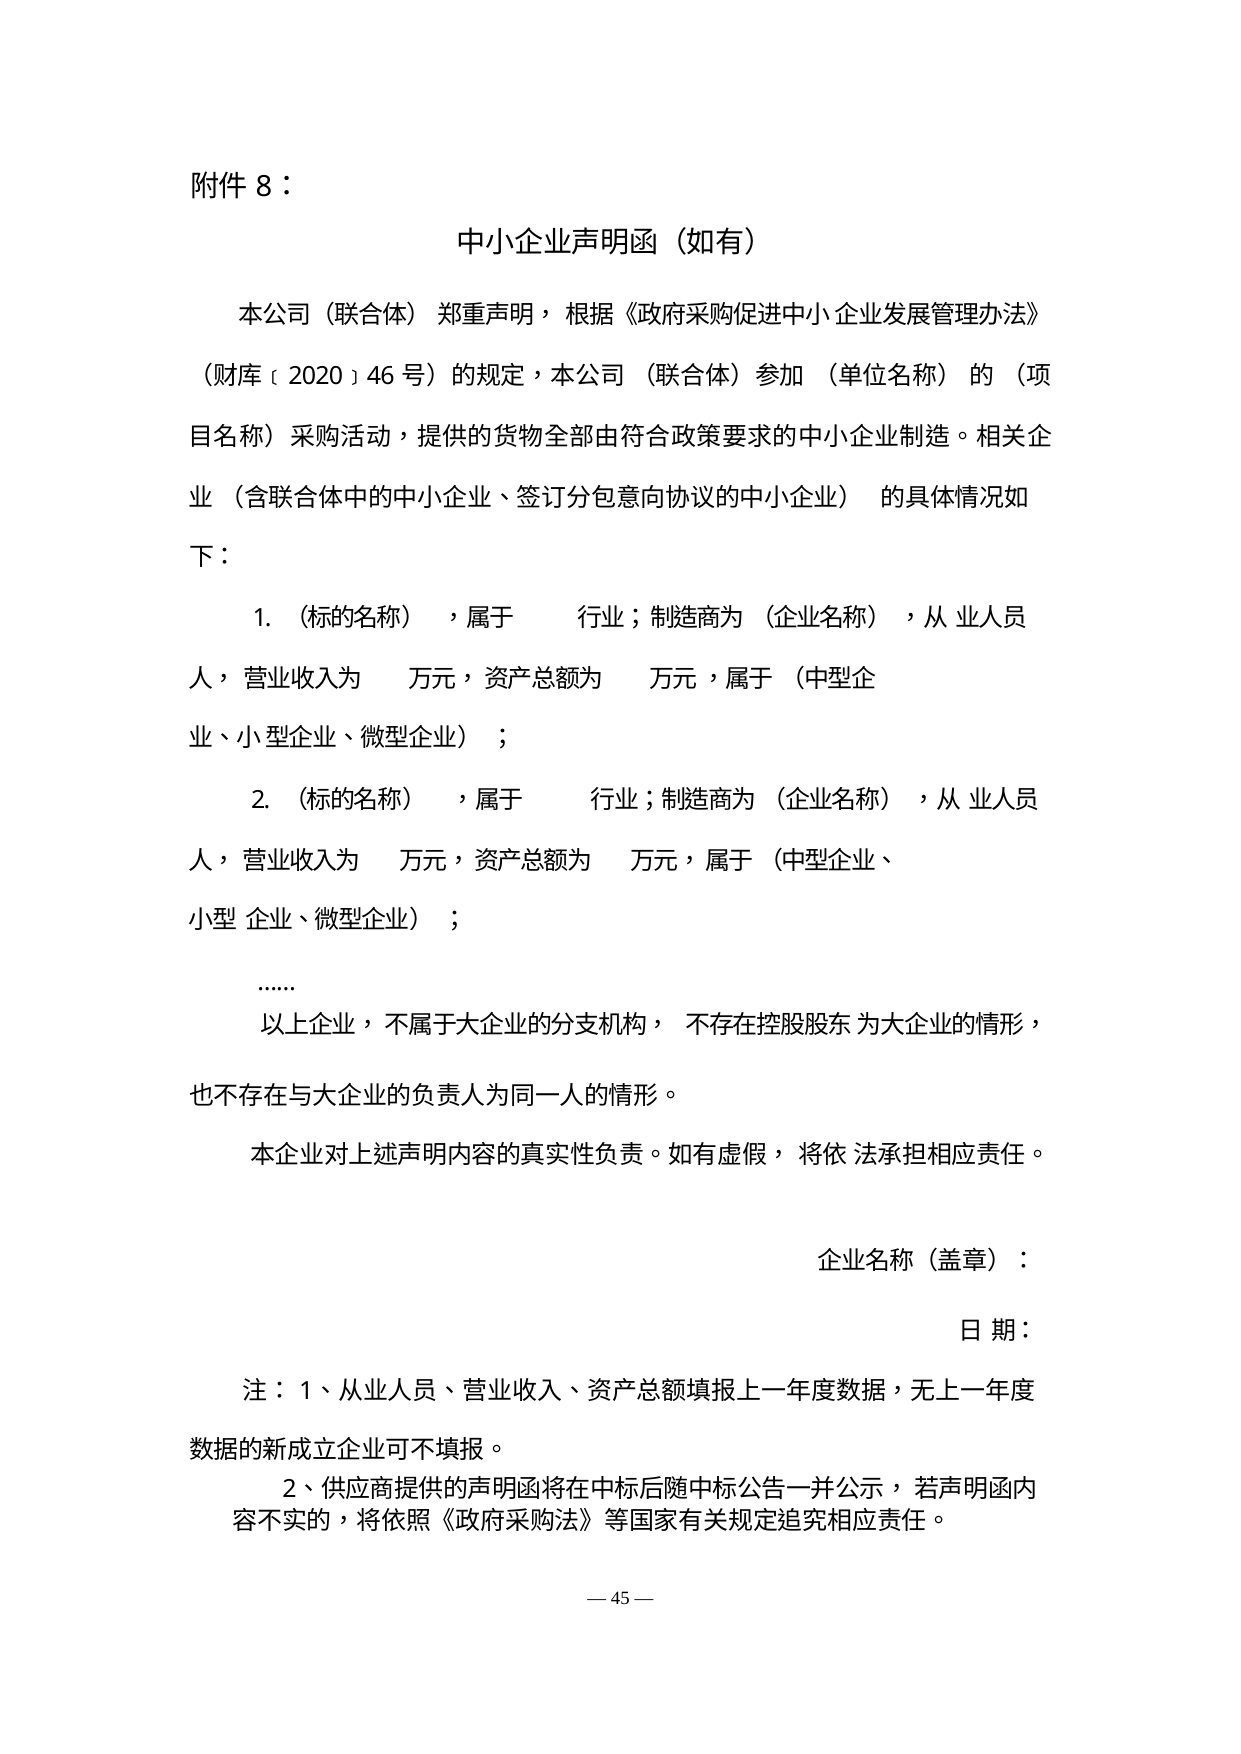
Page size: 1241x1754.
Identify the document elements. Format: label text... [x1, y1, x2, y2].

text 也不存在与大企业的负责人为同一人的情形。 [189, 1080, 1054, 1111]
text 附件 8： [191, 168, 1054, 204]
text 小型 企业、微型企业） ； [189, 903, 1054, 934]
text 中小企业声明函（如有） [457, 223, 1054, 259]
text 业、小 型企业、微型企业） ； [188, 722, 1054, 753]
text …… [257, 963, 1054, 1002]
text 以上企业， 不属于大企业的分支机构， 不存在控股股东 为大企业的情形， [186, 1021, 1049, 1079]
text 1. （标的名称） ，属于 行业； 制造商为 （企业名称） ，从 业人员 人， 营业收入为 万元， 资产总额为 万元 ，属于 （中型企 [188, 600, 1040, 695]
text 2. （标的名称） ，属于 行业；制造商为 （企业名称） ，从 业人员 人， 营业收入为 万元， 资产总额为 万元， 属于 （中型企业、 [188, 781, 1050, 876]
text 2、供应商提供的声明函将在中标后随中标公告一并公示， 若声明函内 容不实的，将依照《政府采购法》等国家有关规定追究相应责任。 [232, 1472, 1041, 1536]
text 注： 1、从业人员、营业收入、资产总额填报上一年度数据，无上一年度 [243, 1374, 1054, 1406]
text 下： [189, 541, 1054, 572]
text 日 期： [958, 1315, 1054, 1346]
text 数据的新成立企业可不填报。 [189, 1434, 1054, 1465]
text 本企业对上述声明内容的真实性负责。如有虚假， 将依 法承担相应责任。 [186, 1139, 1051, 1170]
text 企业名称（盖章）： [817, 1257, 1054, 1315]
text 本公司（联合体） 郑重声明， 根据《政府采购促进中小 企业发展管理办法》 （财库﹝2020﹞46 号）的规定，本公司 （联合体）参加 （单位名称） 的 （项 目名称）采购活动，提供的货物全部由符合政策要求的中小企业制造。相关企 业 （含联合体中的中小企业、签订分包意向协议的中小企业） 的具体情况如 [188, 297, 1052, 514]
